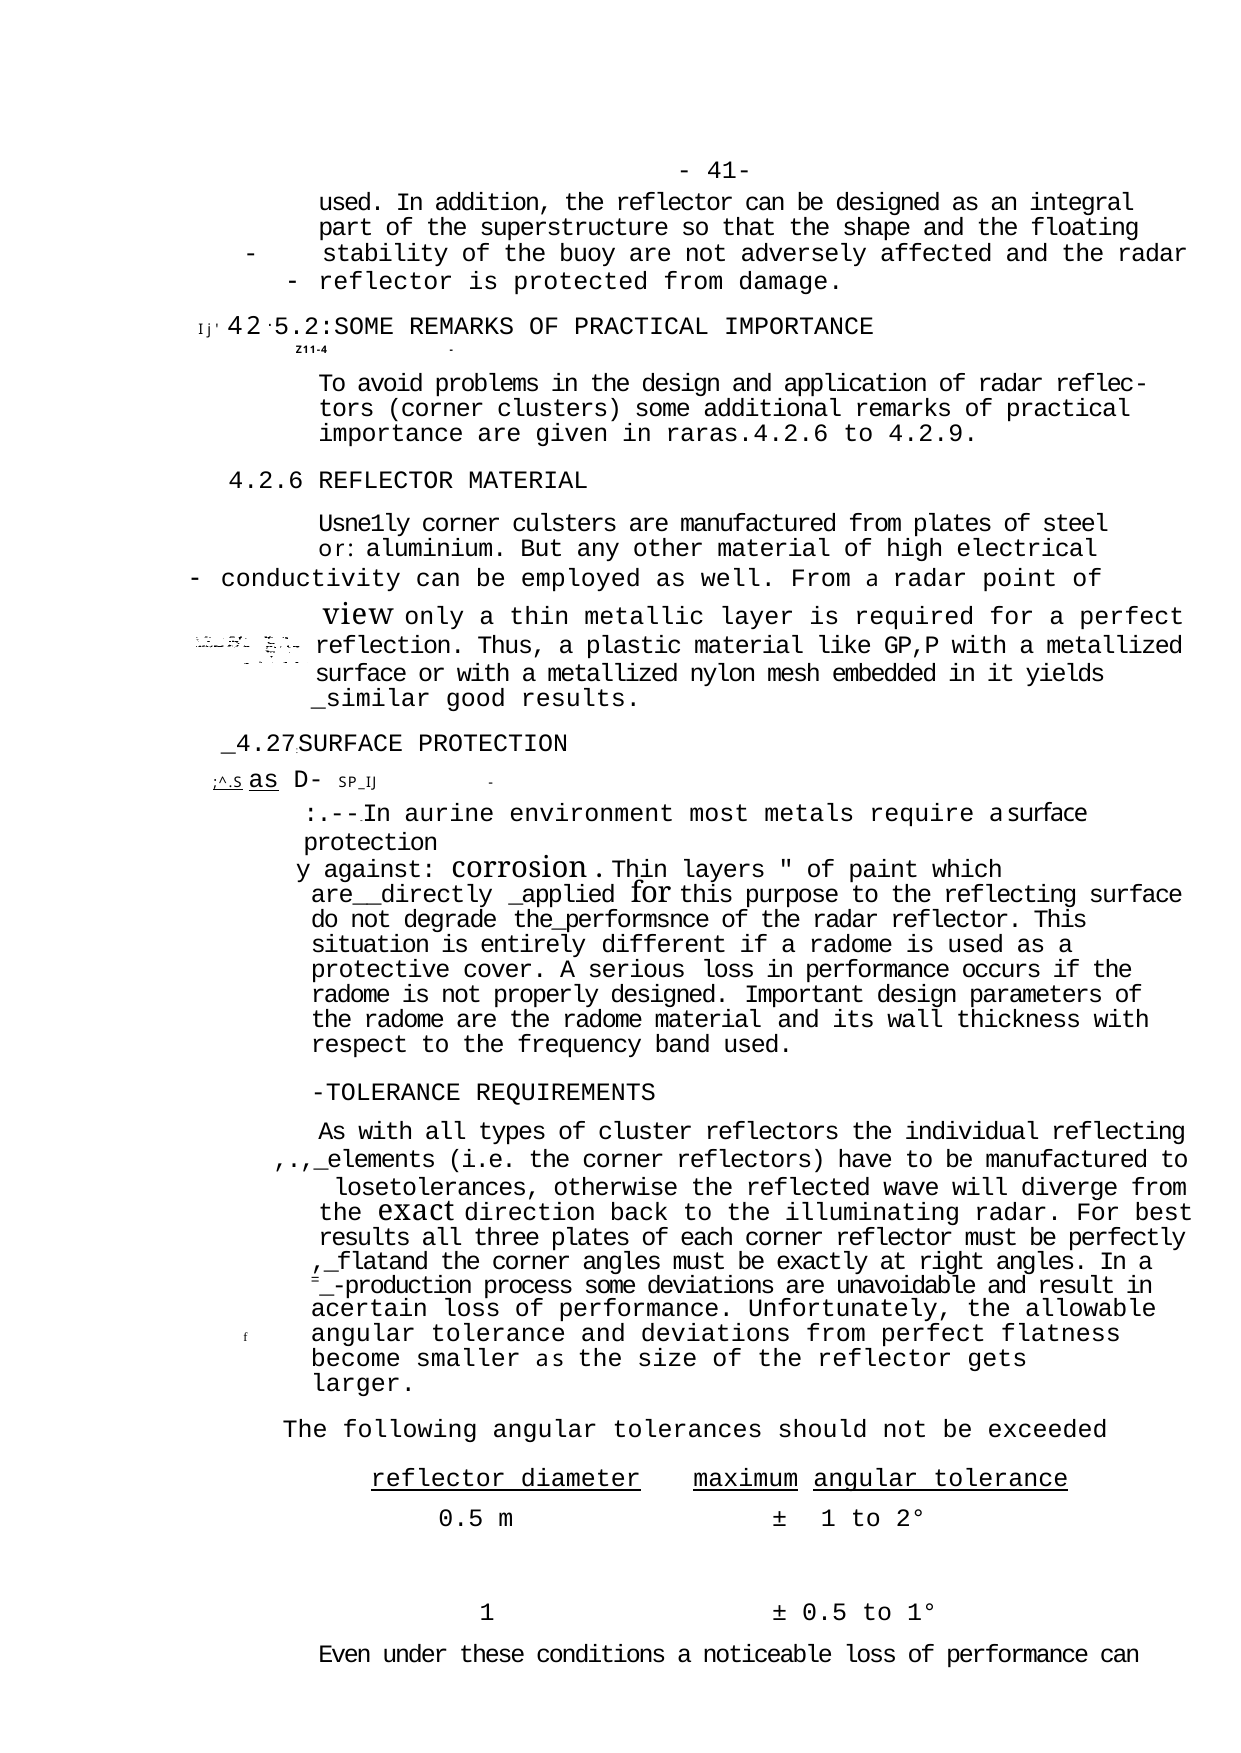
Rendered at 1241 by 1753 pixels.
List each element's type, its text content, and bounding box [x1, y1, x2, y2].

text The following angular tolerances should not be exceeded [191, 1397, 1199, 1445]
text Z11-4 - [296, 342, 1199, 356]
text reflection. Thus, a plastic material like GP,P with a metallized [307, 633, 1199, 661]
text y against: corrosion . Thin layers " of paint which are__directly _applied for this purpose to the reflecting surface do not degrade the_performsnce of the radar reflector. This situation is entirely different if a radome is used as a protective cover. A serious loss in performance occurs if the radome is not properly designed. Important design parameters of the radome are the radome material and its wall thickness with respect to the frequency band used. [296, 857, 1192, 1057]
text ,_flatand the corner angles must be exactly at right angles. In a =_-production process some deviations are unavoidable and result in acertain loss of performance. Unfortunately, the allowable [311, 1250, 1169, 1322]
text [318, 1643, 1162, 1668]
text ,.,_elements (i.e. the corner reflectors) have to be manufactured to [273, 1147, 1199, 1175]
text 1 ± 0.5 to 1° [191, 1590, 1199, 1628]
text -TOLERANCE REQUIREMENTS [311, 1057, 1199, 1107]
text 0.5 m ± 1 to 2° [438, 1505, 1199, 1534]
text reflector diameter maximum angular tolerance [371, 1445, 1199, 1494]
text As with all types of cluster reflectors the individual reflecting [318, 1119, 1199, 1147]
text :.---In aurine environment most metals require a surface protection [303, 795, 1199, 857]
text To avoid problems in the design and application of radar reflectors (corner clusters) some additional remarks of practical importance are given in raras. 4.2.6 to 4.2.9. [318, 371, 1154, 446]
text view only a thin metallic layer is required for a perfect [191, 593, 1199, 633]
text Usne1ly corner culsters are manufactured from plates of steel or: aluminium. But any other material of high electrical [318, 511, 1117, 561]
picture [194, 622, 307, 664]
list conductivity can be employed as well. From a radar point of [191, 561, 1199, 593]
text Ij' 42.5.2:SOME REMARKS OF PRACTICAL IMPORTANCE [198, 308, 1199, 342]
text - stability of the buoy are not adversely affected and the radar [243, 240, 1199, 268]
text surface or with a metallized nylon mesh embedded in it yields _similar good results. [198, 661, 1117, 711]
text losetolerances, otherwise the reflected wave will diverge from the exact direction back to the illuminating radar. For best results all three plates of each corner reflector must be perfectly [318, 1175, 1199, 1250]
text 4.2.6 REFLECTOR MATERIAL [228, 446, 1199, 496]
text used. In addition, the reflector can be designed as an integral part of the superstructure so that the shape and the floating [318, 190, 1154, 240]
text f angular tolerance and deviations from perfect flatness become smaller as the size of the reflector gets larger. [243, 1322, 1132, 1397]
text _4.27:SURFACE PROTECTION [221, 726, 1199, 759]
text ;^.S as D- SP_IJ - [213, 766, 1199, 795]
list reflector is protected from damage. [288, 268, 1199, 297]
